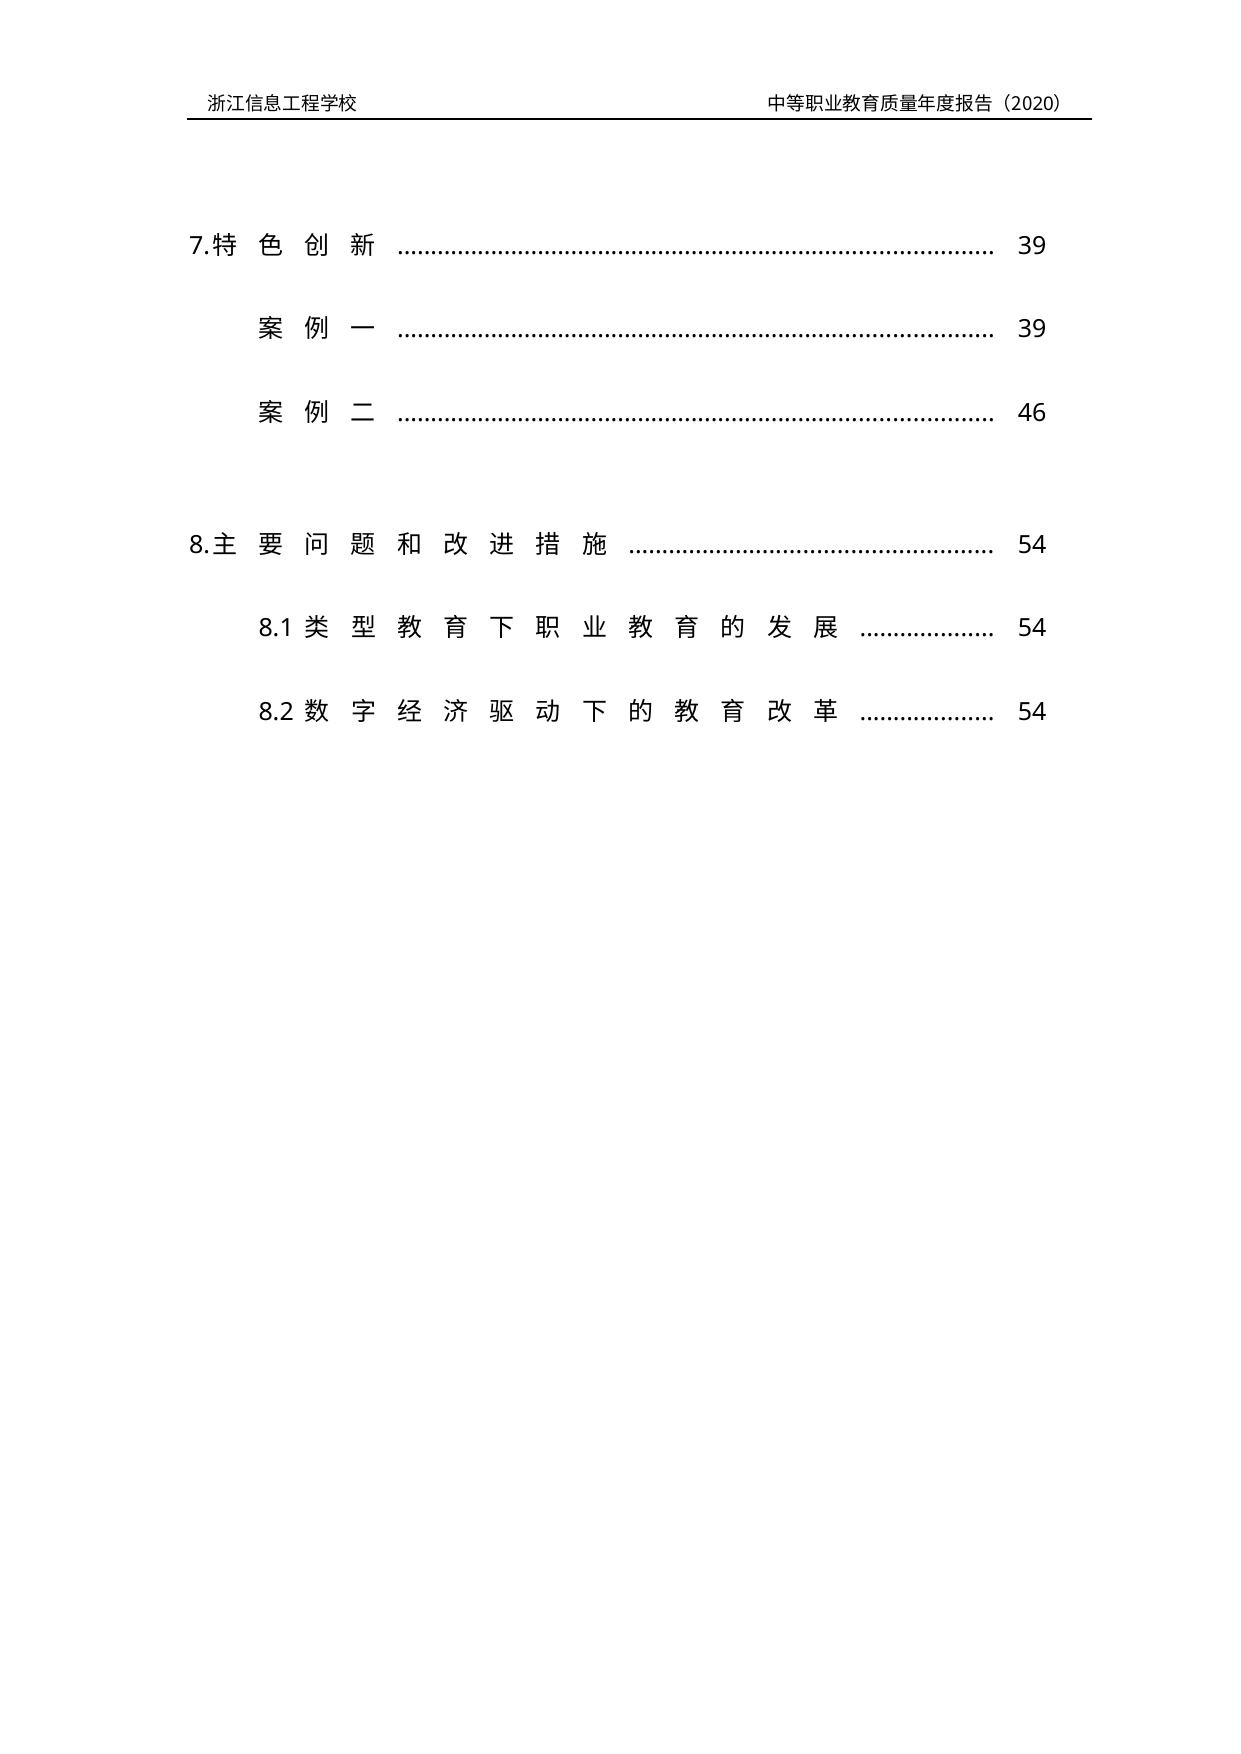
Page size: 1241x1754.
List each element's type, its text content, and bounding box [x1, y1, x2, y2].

text 案例一 39 [189, 294, 1091, 359]
text 7.特色创新 39 [189, 211, 1091, 276]
text 8.2数字经济驱动下的教育改革 54 [189, 677, 1091, 742]
text 8.主要问题和改进措施 54 [189, 510, 1091, 575]
text 8.1类型教育下职业教育的发展 54 [189, 593, 1091, 658]
text 案例二 46 [189, 378, 1091, 443]
